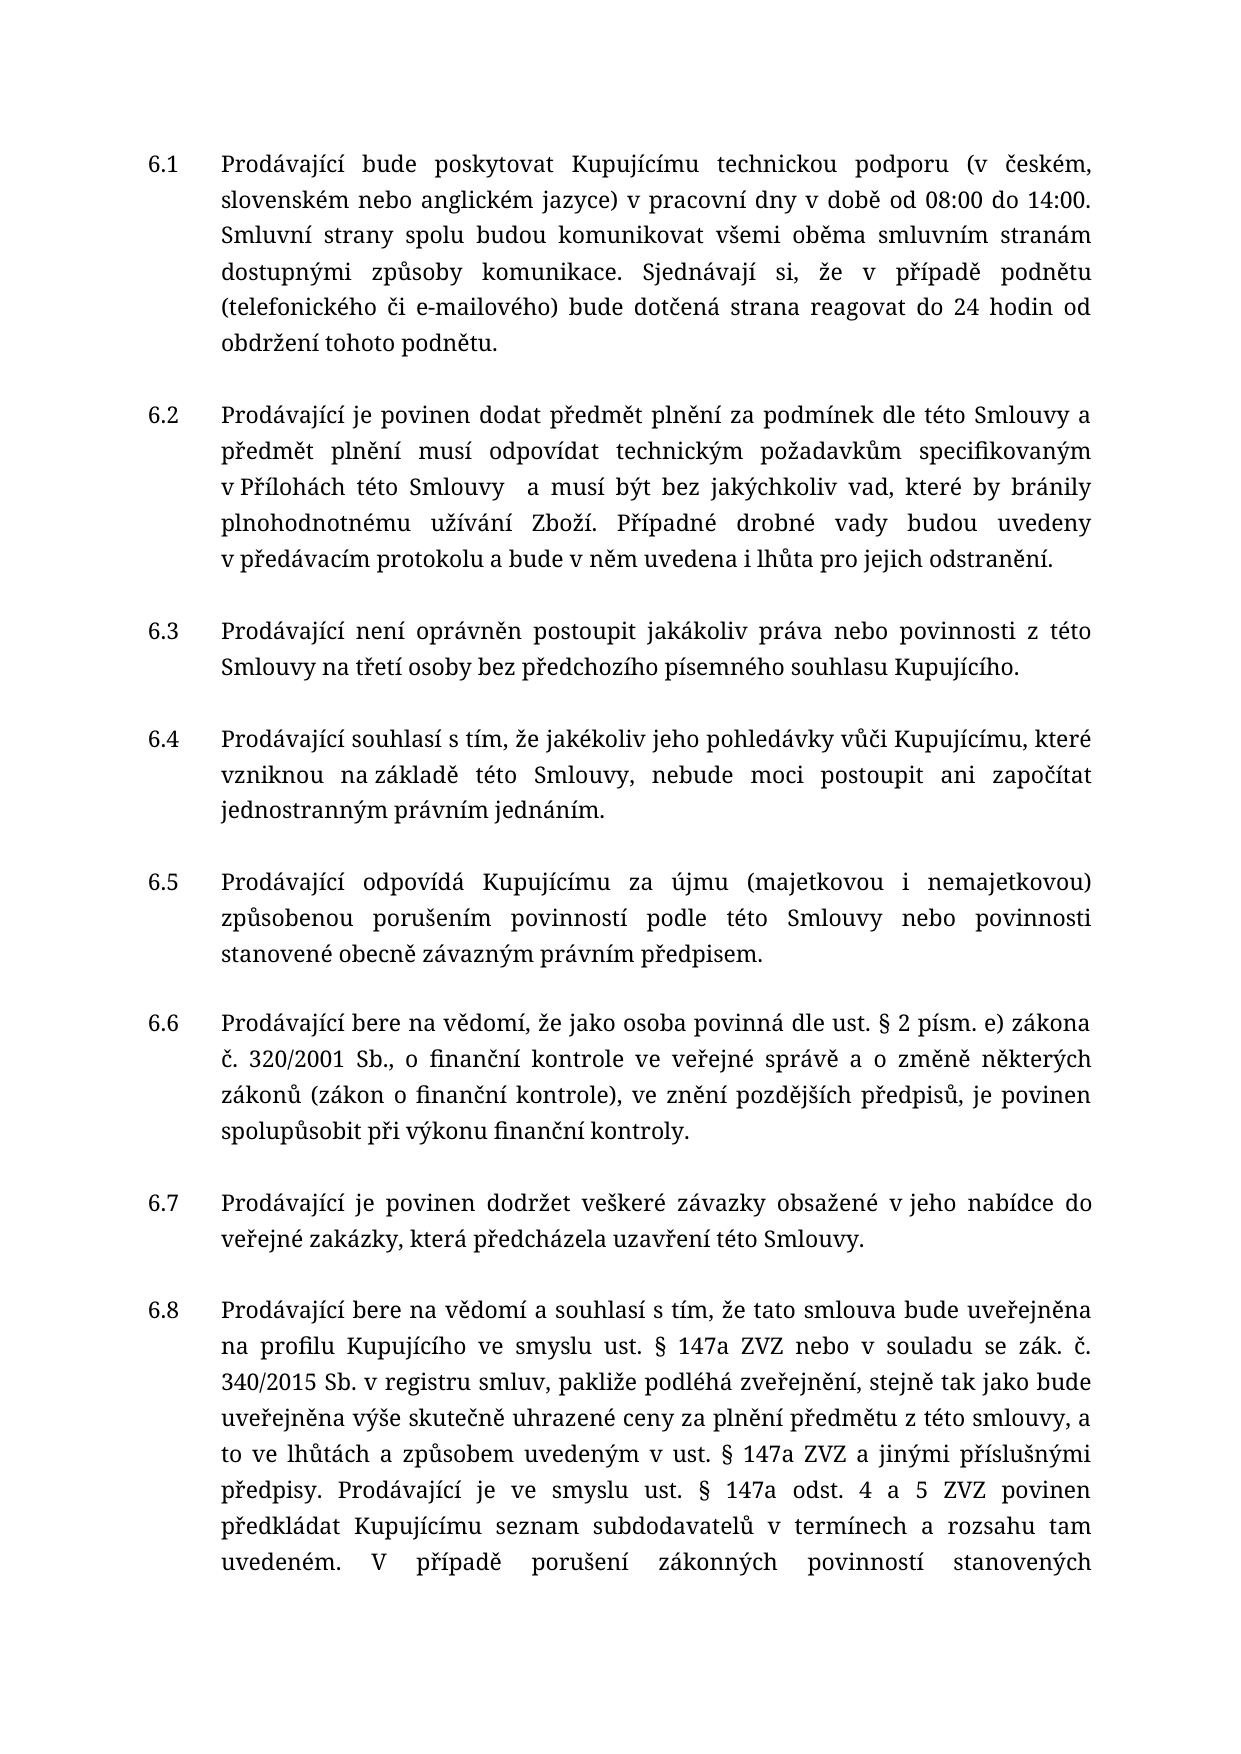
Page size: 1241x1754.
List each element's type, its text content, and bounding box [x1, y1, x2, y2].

text 6.4 Prodávající souhlasí s tím, že jakékoliv jeho pohledávky vůči Kupujícímu, které vzniknou na základě této Smlouvy, nebude moci postoupit ani započítat jednostranným právním jednáním. [148, 723, 1093, 826]
text 6.2 Prodávající je povinen dodat předmět plnění za podmínek dle této Smlouvy a předmět plnění musí odpovídat technickým požadavkům specifikovaným v Přílohách této Smlouvy a musí být bez jakýchkoliv vad, které by bránily plnohodnotnému užívání Zboží. Případné drobné vady budou uvedeny v předávacím protokolu a bude v něm uvedena i lhůta pro jejich odstranění. [148, 399, 1093, 574]
text 6.5 Prodávající odpovídá Kupujícímu za újmu (majetkovou i nemajetkovou) způsobenou porušením povinností podle této Smlouvy nebo povinnosti stanovené obecně závazným právním předpisem. [148, 866, 1093, 969]
text 6.7 Prodávající je povinen dodržet veškeré závazky obsažené v jeho nabídce do veřejné zakázky, která předcházela uzavření této Smlouvy. [148, 1187, 1093, 1254]
text 6.1 Prodávající bude poskytovat Kupujícímu technickou podporu (v českém, slovenském nebo anglickém jazyce) v pracovní dny v době od 08:00 do 14:00. Smluvní strany spolu budou komunikovat všemi oběma smluvním stranám dostupnými způsoby komunikace. Sjednávají si, že v případě podnětu (telefonického či e-mailového) bude dotčená strana reagovat do 24 hodin od obdržení tohoto podnětu. [148, 148, 1093, 358]
text 6.6 Prodávající bere na vědomí, že jako osoba povinná dle ust. § 2 písm. e) zákona č. 320/2001 Sb., o finanční kontrole ve veřejné správě a o změně některých zákonů (zákon o finanční kontrole), ve znění pozdějších předpisů, je povinen spolupůsobit při výkonu finanční kontroly. [148, 1007, 1093, 1146]
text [148, 1294, 1093, 1577]
text 6.3 Prodávající není oprávněn postoupit jakákoliv práva nebo povinnosti z této Smlouvy na třetí osoby bez předchozího písemného souhlasu Kupujícího. [148, 615, 1093, 682]
